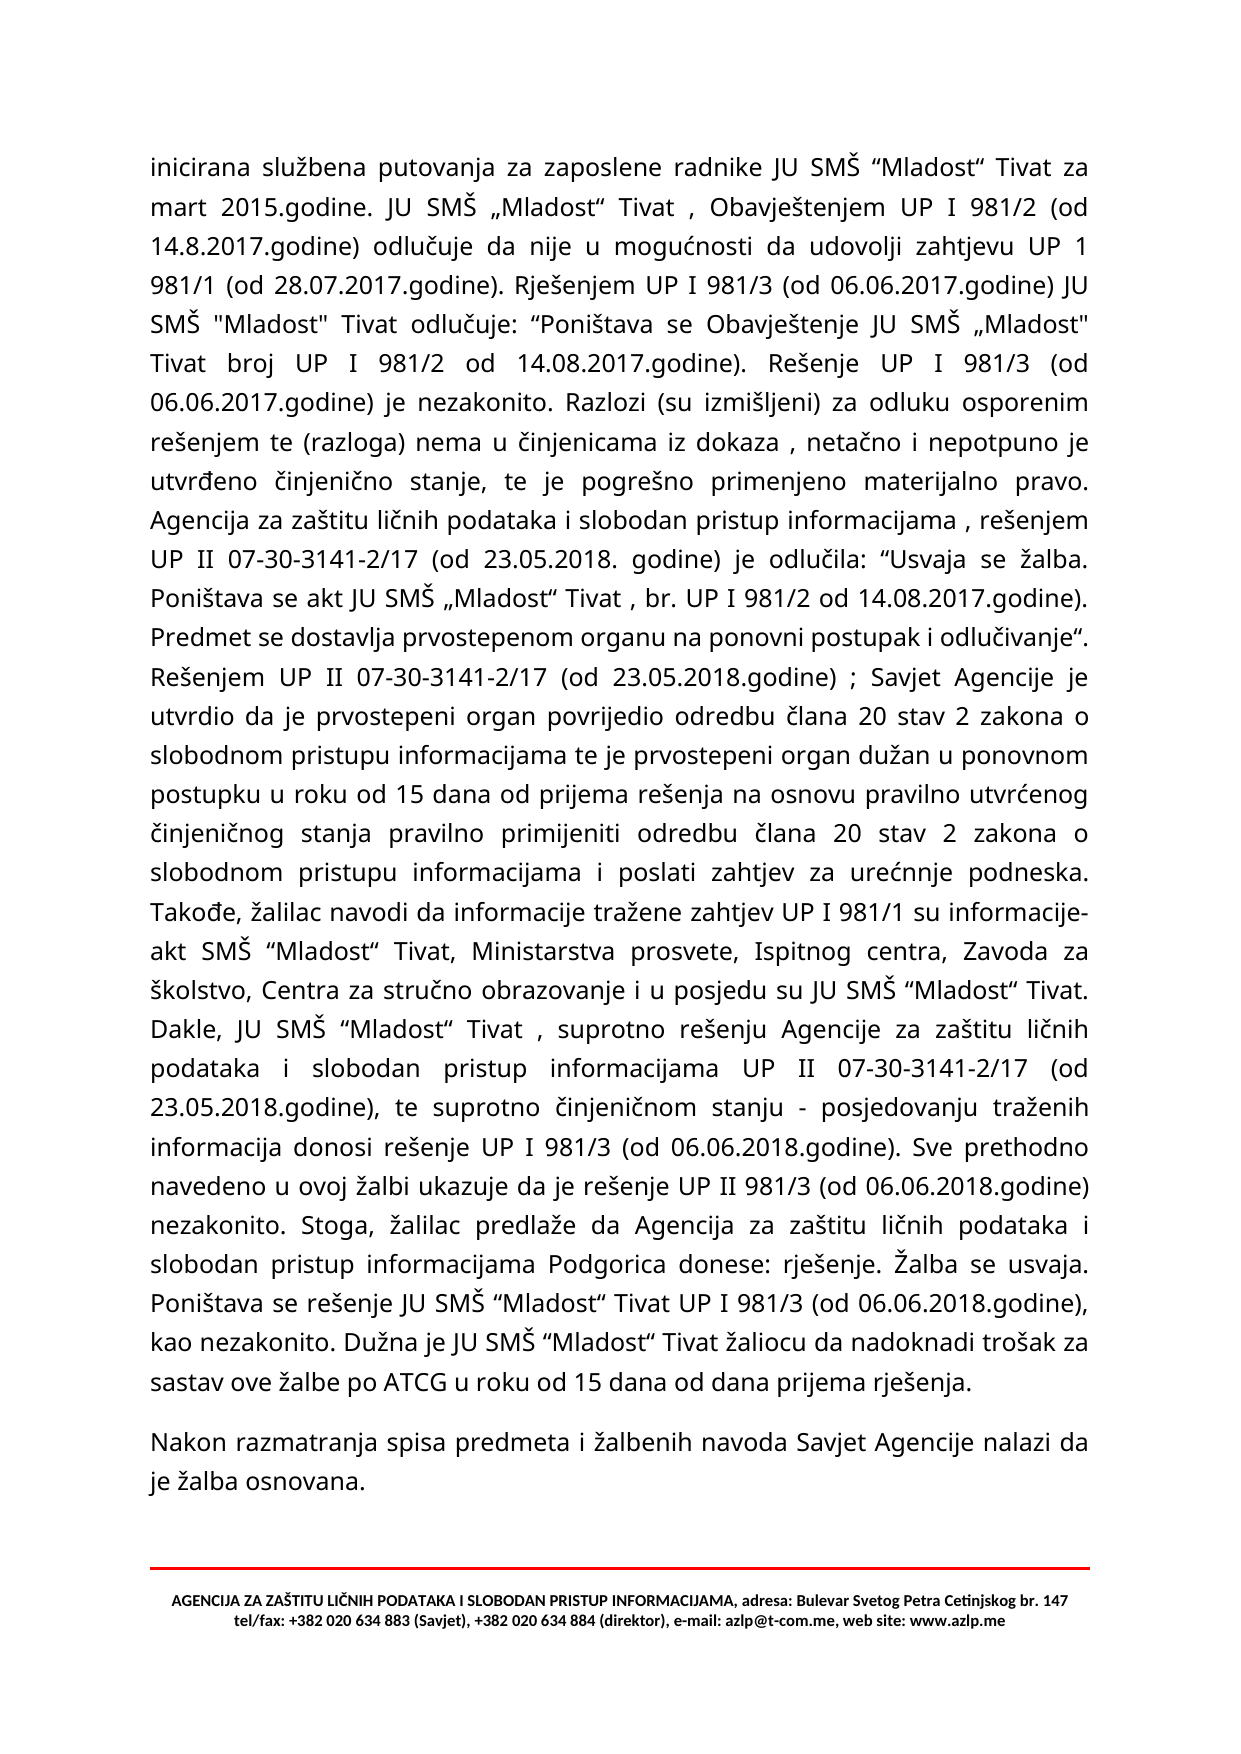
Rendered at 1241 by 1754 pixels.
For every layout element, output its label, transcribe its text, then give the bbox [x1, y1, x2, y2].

text Nakon razmatranja spisa predmeta i žalbenih navoda Savjet Agencije nalazi da je žalba osnovana. [150, 1424, 1090, 1497]
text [150, 150, 1090, 1398]
